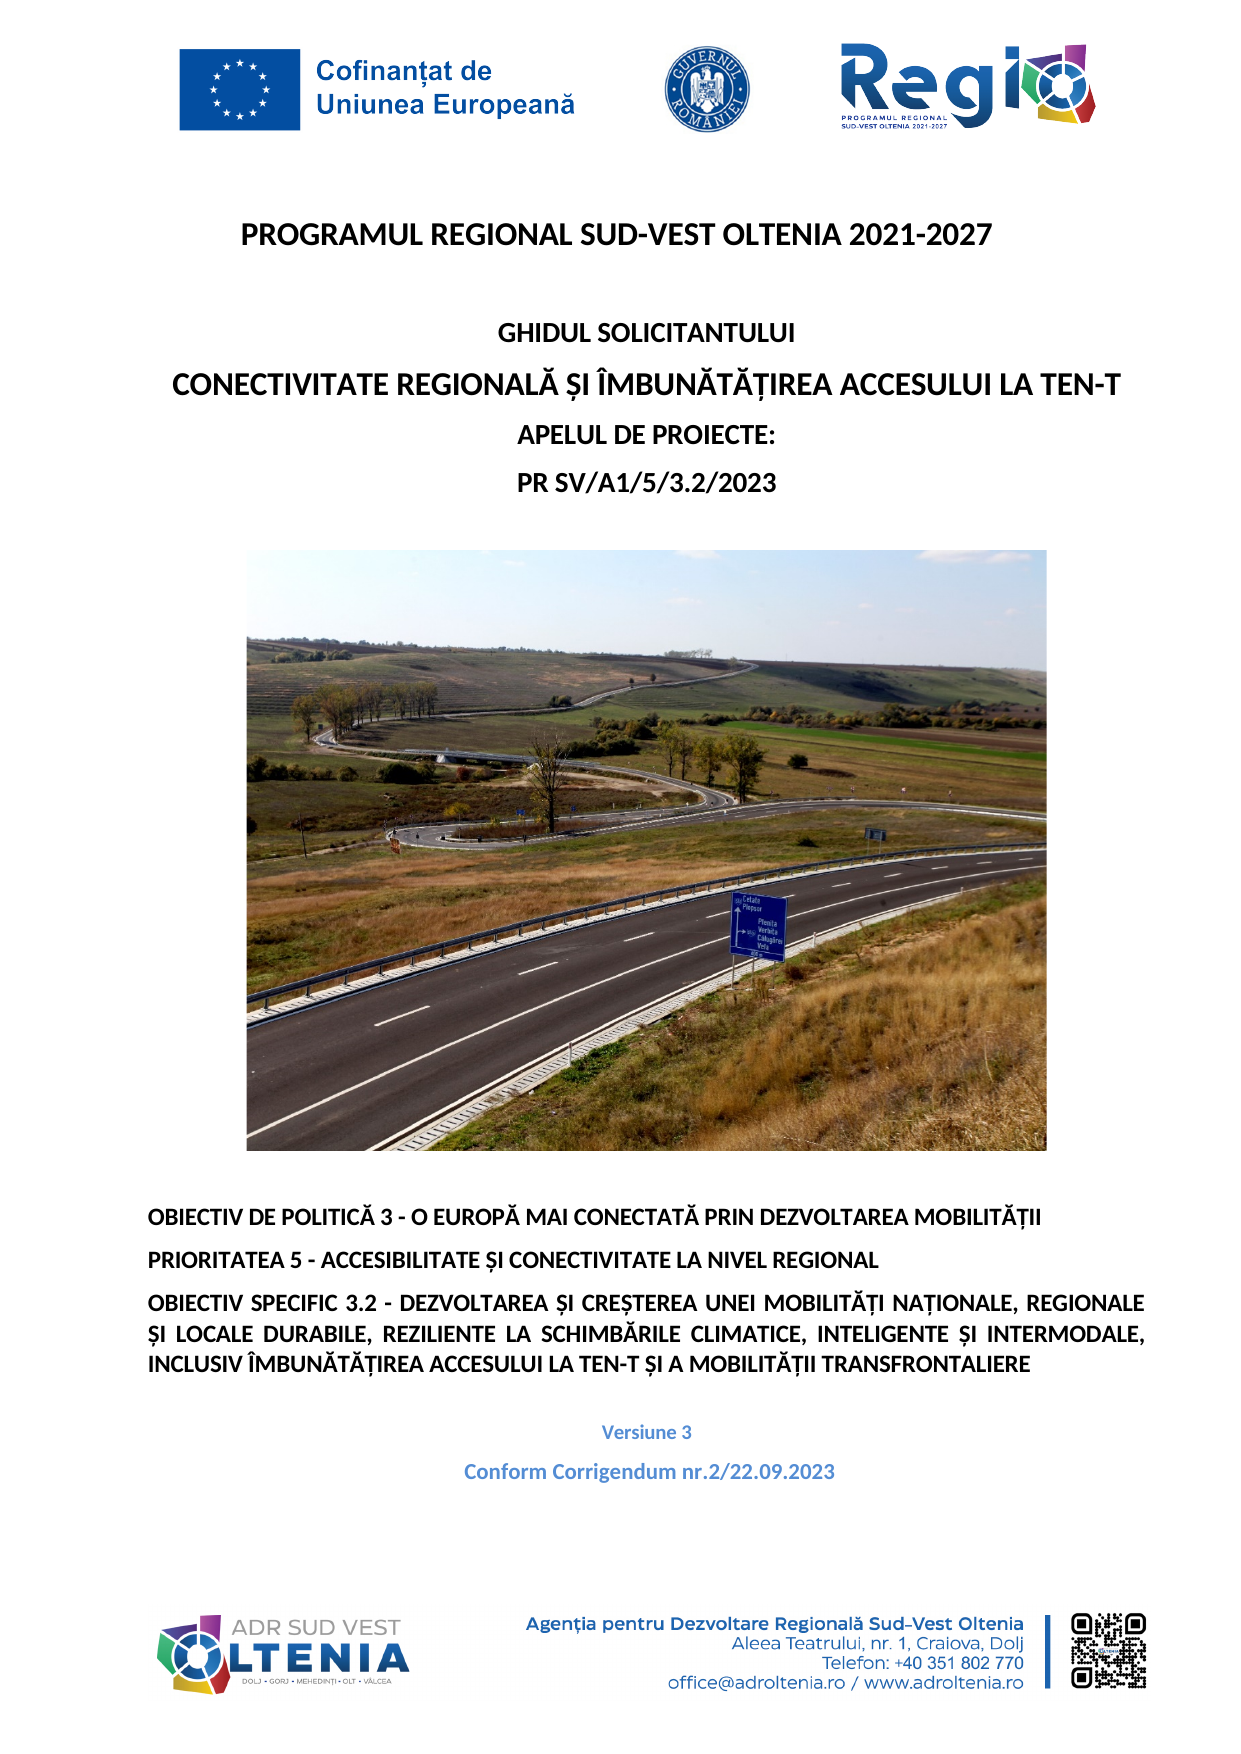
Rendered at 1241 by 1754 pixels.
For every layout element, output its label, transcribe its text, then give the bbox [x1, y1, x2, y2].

picture [660, 44, 755, 134]
text CONECTIVITATE REGIONALĂ ȘI ÎMBUNĂTĂȚIREA ACCESULUI LA TEN-T [148, 362, 1146, 403]
text OBIECTIV DE POLITICĂ 3 - O EUROPĂ MAI CONECTATĂ PRIN DEZVOLTAREA MOBILITĂȚII [148, 1201, 1146, 1232]
text GHIDUL SOLICITANTULUI [148, 314, 1146, 350]
text OBIECTIV SPECIFIC 3.2 - DEZVOLTAREA ȘI CREȘTEREA UNEI MOBILITĂȚI NAȚIONALE, REGIONALE ȘI LOCALE DURABILE, REZILIENTE LA SCHIMBĂRILE CLIMATICE, INTELIGENTE ȘI INTERMODALE, INCLUSIV ÎMBUNĂTĂȚIREA ACCESULUI LA TEN-T ȘI A MOBILITĂȚII TRANSFRONTALIERE [148, 1348, 1146, 1379]
text Versiune 3 [148, 1419, 1146, 1445]
text Conform Corrigendum nr.2/22.09.2023 [148, 1457, 1152, 1485]
picture [839, 42, 1098, 132]
text PROGRAMUL REGIONAL SUD-VEST OLTENIA 2021-2027 [148, 213, 1146, 254]
text APELUL DE PROIECTE: [148, 416, 1146, 451]
text PR SV/A1/5/3.2/2023 [148, 464, 1146, 499]
picture [174, 44, 577, 134]
picture [246, 550, 1047, 1151]
picture [147, 1604, 1151, 1701]
text PRIORITATEA 5 - ACCESIBILITATE ȘI CONECTIVITATE LA NIVEL REGIONAL [148, 1244, 1146, 1275]
